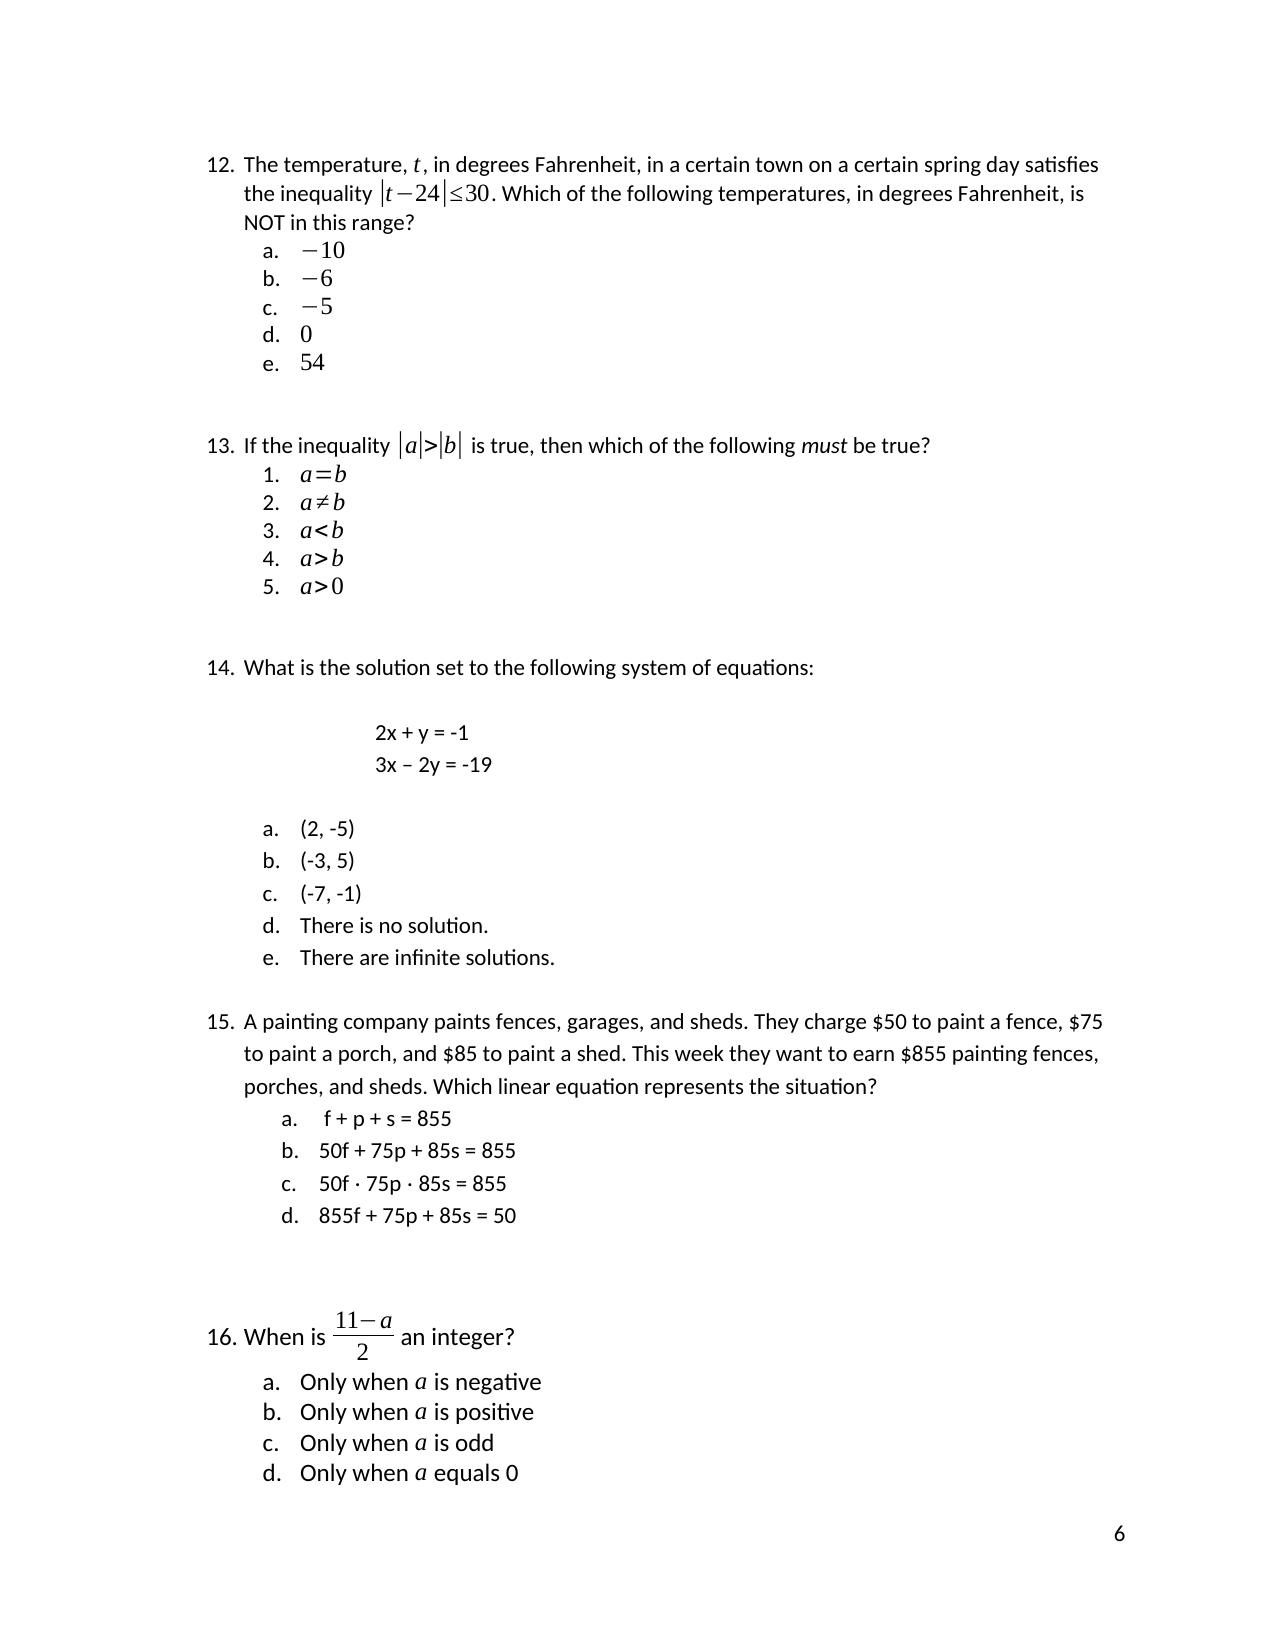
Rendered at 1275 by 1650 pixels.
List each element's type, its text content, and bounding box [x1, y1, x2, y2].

list What is the solution set to the following system of equations: [206, 653, 1125, 681]
list 2x + y = -1 [375, 718, 1125, 746]
list Only when is negative [262, 1366, 1125, 1396]
list (-7, -1) [262, 879, 1125, 907]
list If the inequality is true, then which of the following must be true? [206, 430, 1125, 460]
list When is an integer? [206, 1307, 1125, 1366]
list Only when equals 0 [262, 1457, 1125, 1488]
list The temperature, , in degrees Fahrenheit, in a certain town on a certain spring day satisfies the inequality . Which of the following temperatures, in degrees Fahrenheit, is NOT in this range? [206, 150, 1125, 237]
list 855f + 75p + 85s = 50 [281, 1201, 1125, 1229]
list 50f + 75p + 85s = 855 [281, 1136, 1125, 1164]
list A painting company paints fences, garages, and sheds. They charge $50 to paint a fence, $75 to paint a porch, and $85 to paint a shed. This week they want to earn $855 painting fences, porches, and sheds. Which linear equation represents the situation? [206, 1007, 1125, 1100]
list 3x – 2y = -19 [375, 750, 1125, 778]
list f + p + s = 855 [281, 1104, 1125, 1132]
list There are infinite solutions. [262, 943, 1125, 971]
list Only when is odd [262, 1427, 1125, 1457]
list There is no solution. [262, 911, 1125, 939]
list Only when is positive [262, 1396, 1125, 1427]
list (-3, 5) [262, 846, 1125, 874]
list 50f ⋅ 75p ⋅ 85s = 855 [281, 1168, 1125, 1197]
list (2, -5) [262, 814, 1125, 842]
